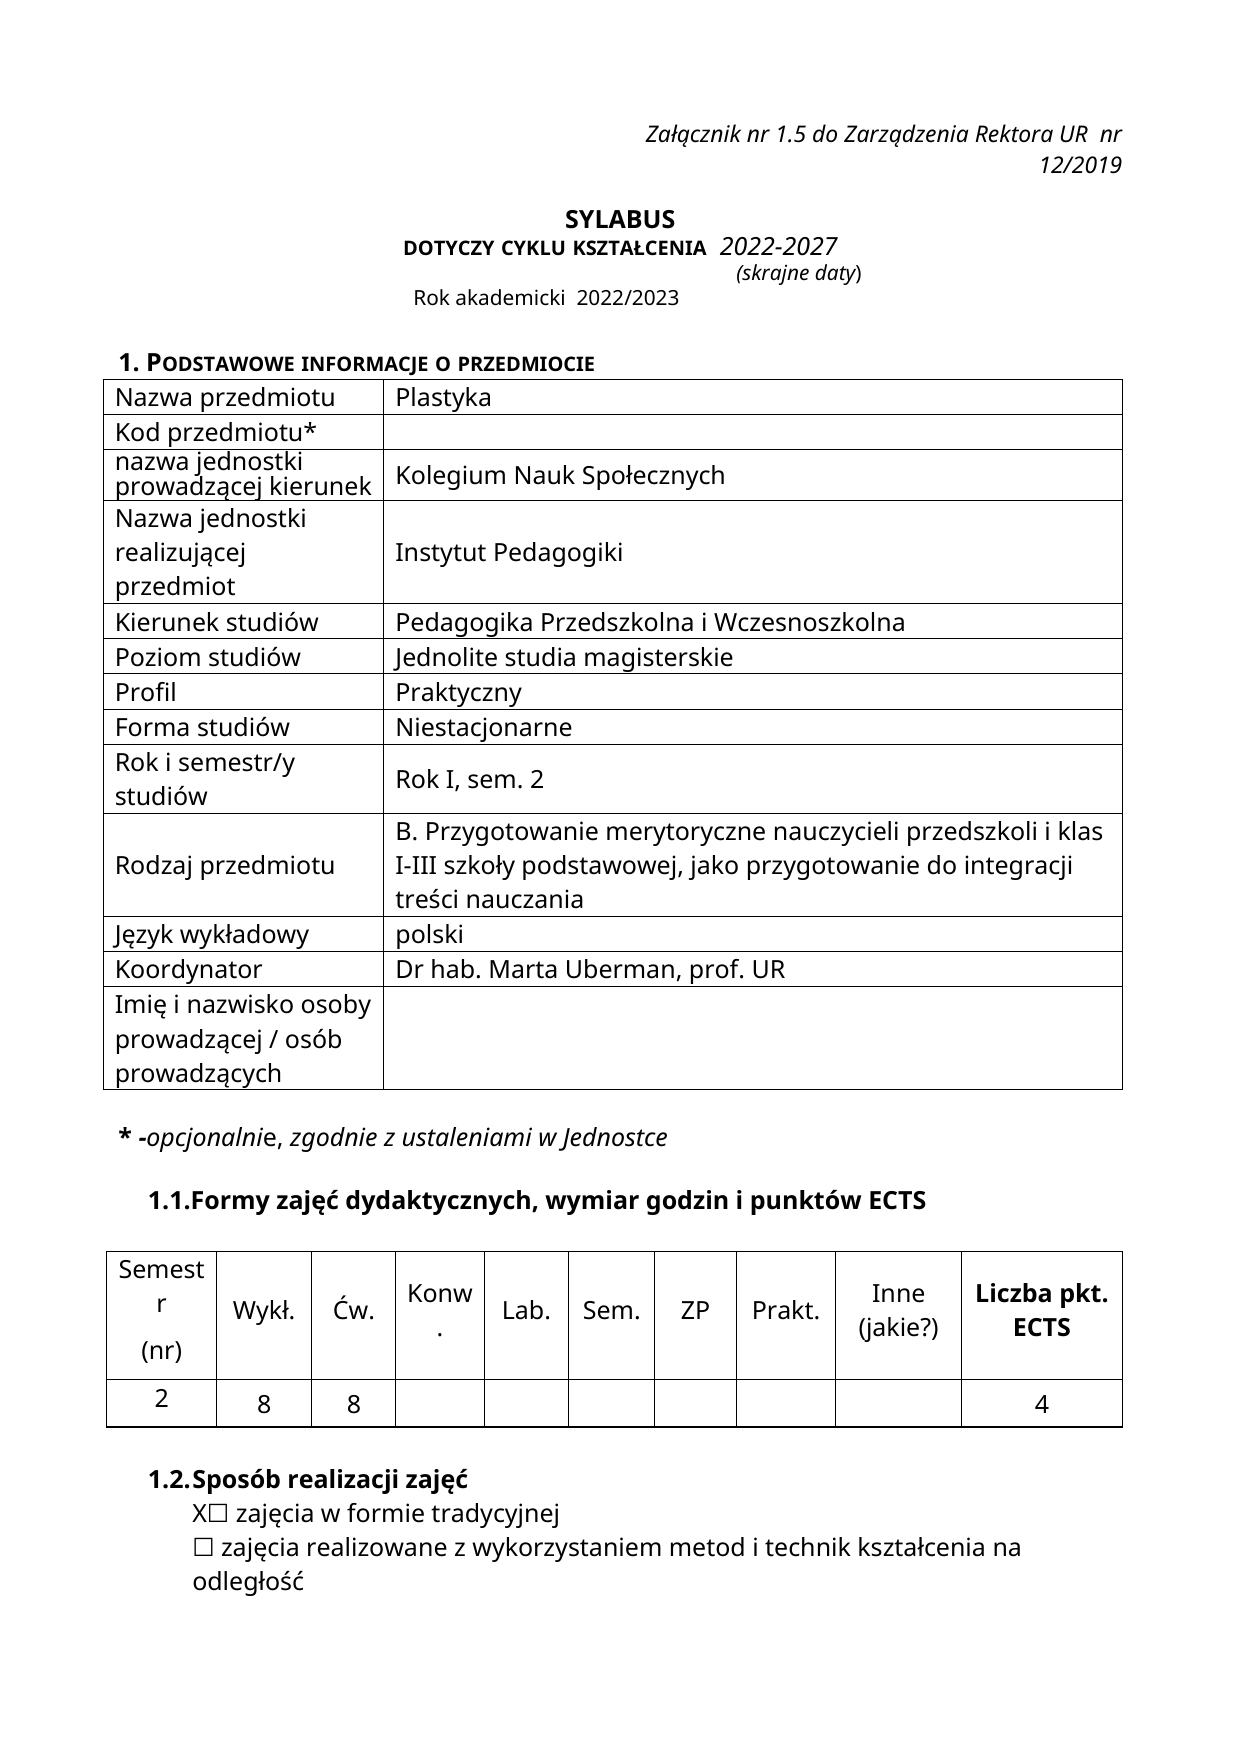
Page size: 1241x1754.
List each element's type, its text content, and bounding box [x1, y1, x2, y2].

table_cell Rodzaj przedmiotu [104, 814, 383, 916]
table_cell Rok i semestr/y studiów [104, 745, 383, 813]
table_cell Imię i nazwisko osoby prowadzącej / osób prowadzących [104, 987, 383, 1089]
table_cell [737, 1380, 835, 1426]
text 1.1.Formy zajęć dydaktycznych, wymiar godzin i punktów ECTS [148, 1183, 1122, 1217]
text Załącznik nr 1.5 do Zarządzenia Rektora UR nr 12/2019 [118, 118, 1122, 181]
text 1.2. Sposób realizacji zajęć [148, 1461, 1122, 1496]
table_header Ćw. [312, 1252, 395, 1379]
table_header Plastyka [384, 380, 1122, 414]
table_cell polski [384, 917, 1122, 951]
text (skrajne daty) [118, 261, 1122, 286]
table_header Sem. [569, 1252, 654, 1379]
table_cell Dr hab. Marta Uberman, prof. UR [384, 952, 1122, 986]
table_cell [836, 1380, 961, 1426]
table_cell 4 [962, 1380, 1122, 1426]
table_cell Niestacjonarne [384, 710, 1122, 743]
text ☐ zajęcia realizowane z wykorzystaniem metod i technik kształcenia na odległość [192, 1529, 1122, 1598]
text Rok akademicki 2022/2023 [118, 286, 1122, 311]
table_cell Kolegium Nauk Społecznych [384, 450, 1122, 500]
table_cell [384, 415, 1122, 449]
table_cell Kierunek studiów [104, 604, 383, 638]
text SYLABUS [118, 201, 1122, 236]
table_cell Kod przedmiotu* [104, 415, 383, 449]
table_header Lab. [485, 1252, 568, 1379]
table_cell Profil [104, 674, 383, 708]
table_cell Poziom studiów [104, 639, 383, 673]
table_header Liczba pkt. ECTS [962, 1252, 1122, 1379]
table_cell B. Przygotowanie merytoryczne nauczycieli przedszkoli i klas I-III szkoły podstawowej, jako przygotowanie do integracji treści nauczania [384, 814, 1122, 916]
table_cell Rok I, sem. 2 [384, 745, 1122, 813]
table_header Nazwa przedmiotu [104, 380, 383, 414]
table_cell Nazwa jednostki realizującej przedmiot [104, 501, 383, 603]
table_cell [655, 1380, 736, 1426]
table_cell Praktyczny [384, 674, 1122, 708]
table_cell 2 [107, 1380, 216, 1426]
text * -opcjonalnie, zgodnie z ustaleniami w Jednostce [118, 1119, 1122, 1154]
table_header ZP [655, 1252, 736, 1379]
table_cell 8 [312, 1380, 395, 1426]
table_cell [396, 1380, 484, 1426]
text 1. Podstawowe informacje o przedmiocie [118, 344, 1122, 379]
table_header Prakt. [737, 1252, 835, 1379]
table_cell Jednolite studia magisterskie [384, 639, 1122, 673]
table_cell [384, 987, 1122, 1089]
table_header Konw. [396, 1252, 484, 1379]
table_cell [569, 1380, 654, 1426]
table_cell Forma studiów [104, 710, 383, 743]
table_cell 8 [217, 1380, 311, 1426]
table_cell Język wykładowy [104, 917, 383, 951]
table_header Inne (jakie?) [836, 1252, 961, 1379]
table_cell Instytut Pedagogiki [384, 501, 1122, 603]
table_cell Koordynator [104, 952, 383, 986]
table_cell nazwa jednostki prowadzącej kierunek [104, 450, 383, 500]
table_cell Pedagogika Przedszkolna i Wczesnoszkolna [384, 604, 1122, 638]
table_header Wykł. [217, 1252, 311, 1379]
table_header Semestr (nr) [107, 1252, 216, 1379]
text X☐ zajęcia w formie tradycyjnej [192, 1496, 1122, 1529]
text dotyczy cyklu kształcenia 2022-2027 [118, 236, 1122, 261]
table_cell [485, 1380, 568, 1426]
